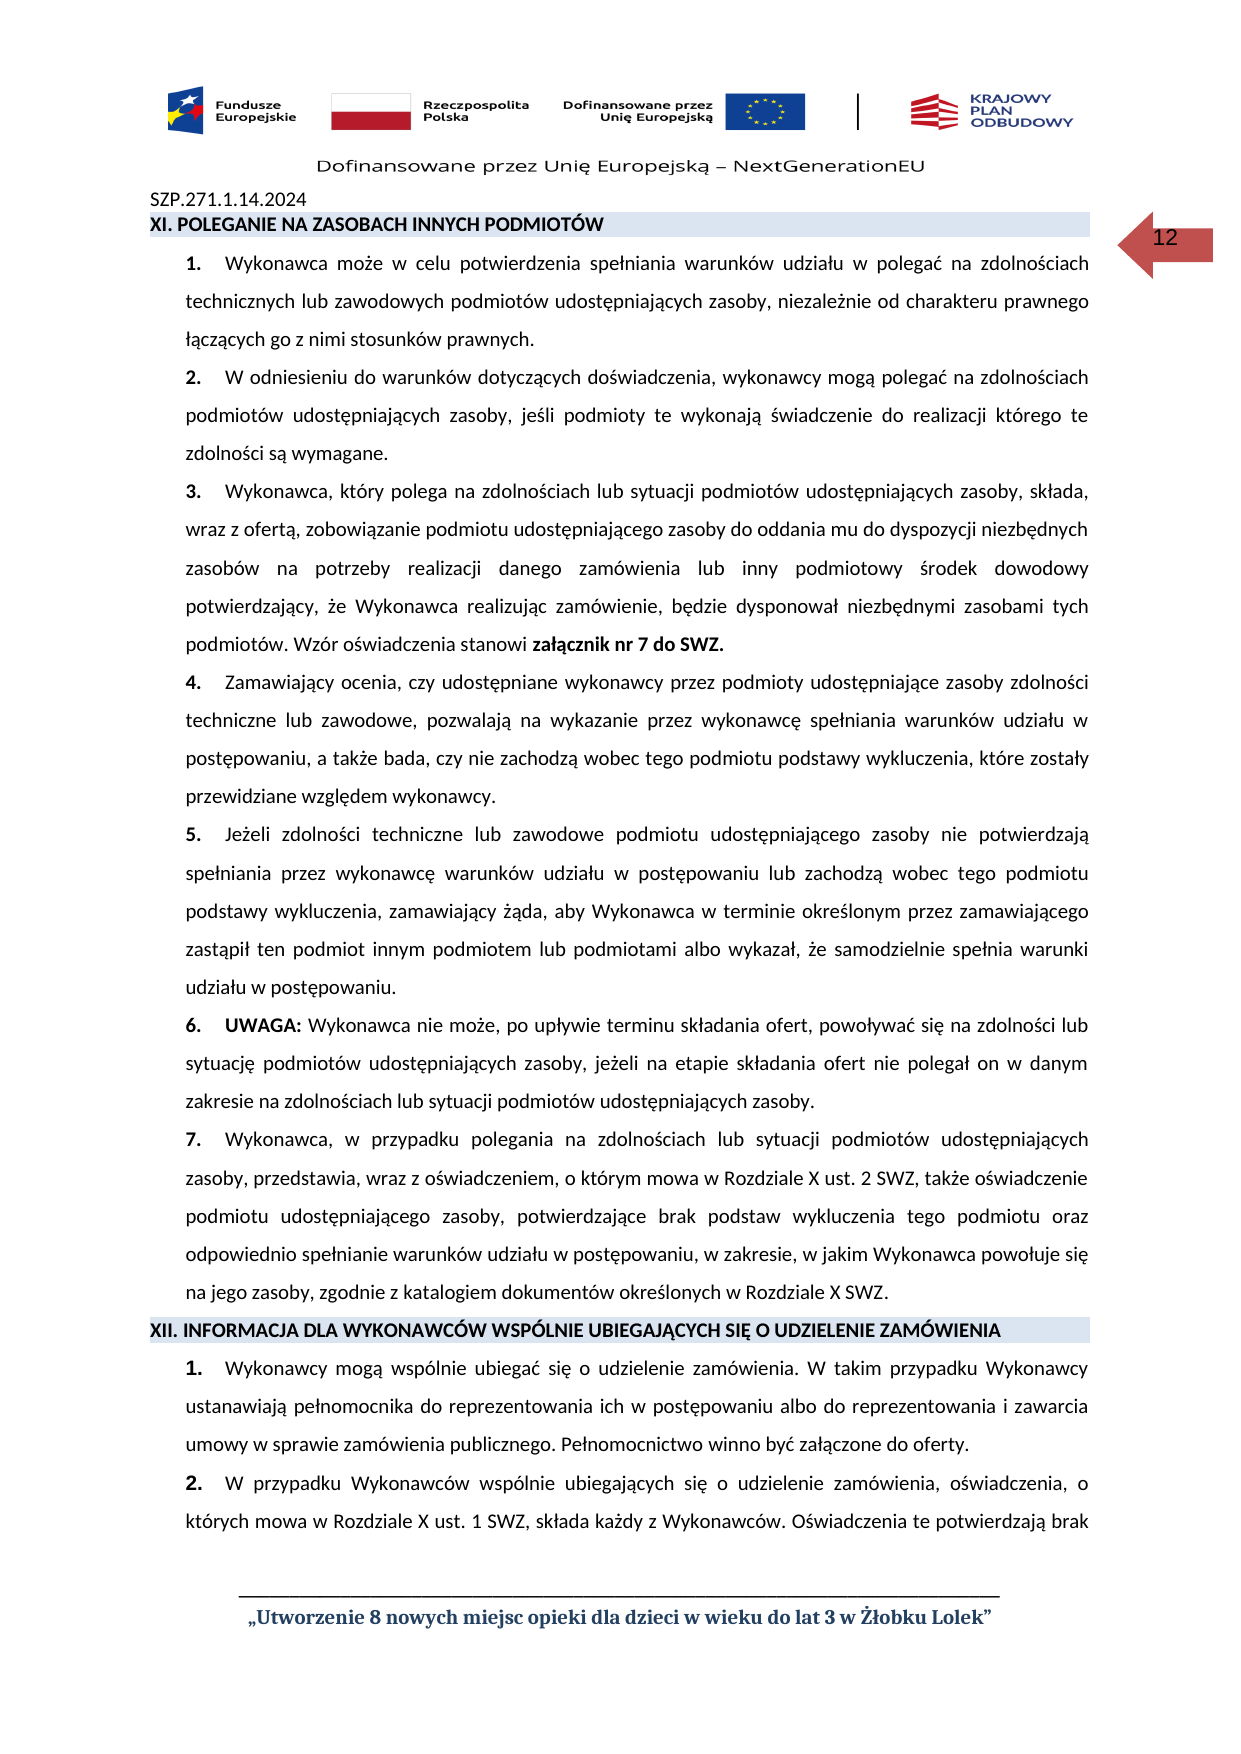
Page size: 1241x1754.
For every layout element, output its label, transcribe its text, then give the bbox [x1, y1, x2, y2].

list Wykonawca, który polega na zdolnościach lub sytuacji podmiotów udostępniających zasoby, składa, wraz z ofertą, zobowiązanie podmiotu udostępniającego zasoby do oddania mu do dyspozycji niezbędnych zasobów na potrzeby realizacji danego zamówienia lub inny podmiotowy środek dowodowy potwierdzający, że Wykonawca realizując zamówienie, będzie dysponował niezbędnymi zasobami tych podmiotów. Wzór oświadczenia stanowi załącznik nr 7 do SWZ. [185, 478, 1090, 656]
list Jeżeli zdolności techniczne lub zawodowe podmiotu udostępniającego zasoby nie potwierdzają spełniania przez wykonawcę warunków udziału w postępowaniu lub zachodzą wobec tego podmiotu podstawy wykluczenia, zamawiający żąda, aby Wykonawca w terminie określonym przez zamawiającego zastąpił ten podmiot innym podmiotem lub podmiotami albo wykazał, że samodzielnie spełnia warunki udziału w postępowaniu. [185, 822, 1090, 999]
subtitle XI. POLEGANIE NA ZASOBACH INNYCH PODMIOTÓW [150, 212, 1090, 237]
picture [150, 75, 1091, 187]
list Zamawiający ocenia, czy udostępniane wykonawcy przez podmioty udostępniające zasoby zdolności techniczne lub zawodowe, pozwalają na wykazanie przez wykonawcę spełniania warunków udziału w postępowaniu, a także bada, czy nie zachodzą wobec tego podmiotu podstawy wykluczenia, które zostały przewidziane względem wykonawcy. [185, 669, 1090, 809]
list Wykonawca może w celu potwierdzenia spełniania warunków udziału w polegać na zdolnościach technicznych lub zawodowych podmiotów udostępniających zasoby, niezależnie od charakteru prawnego łączących go z nimi stosunków prawnych. [185, 250, 1090, 351]
list Wykonawcy mogą wspólnie ubiegać się o udzielenie zamówienia. W takim przypadku Wykonawcy ustanawiają pełnomocnika do reprezentowania ich w postępowaniu albo do reprezentowania i zawarcia umowy w sprawie zamówienia publicznego. Pełnomocnictwo winno być załączone do oferty. [185, 1355, 1090, 1457]
list W odniesieniu do warunków dotyczących doświadczenia, wykonawcy mogą polegać na zdolnościach podmiotów udostępniających zasoby, jeśli podmioty te wykonają świadczenie do realizacji którego te zdolności są wymagane. [185, 364, 1090, 466]
subtitle XII. INFORMACJA DLA WYKONAWCÓW WSPÓLNIE UBIEGAJĄCYCH SIĘ O UDZIELENIE ZAMÓWIENIA [150, 1317, 1090, 1343]
list Wykonawca, w przypadku polegania na zdolnościach lub sytuacji podmiotów udostępniających zasoby, przedstawia, wraz z oświadczeniem, o którym mowa w Rozdziale X ust. 2 SWZ, także oświadczenie podmiotu udostępniającego zasoby, potwierdzające brak podstaw wykluczenia tego podmiotu oraz odpowiednio spełnianie warunków udziału w postępowaniu, w zakresie, w jakim Wykonawca powołuje się na jego zasoby, zgodnie z katalogiem dokumentów określonych w Rozdziale X SWZ. [185, 1127, 1090, 1304]
list UWAGA: Wykonawca nie może, po upływie terminu składania ofert, powoływać się na zdolności lub sytuację podmiotów udostępniających zasoby, jeżeli na etapie składania ofert nie polegał on w danym zakresie na zdolnościach lub sytuacji podmiotów udostępniających zasoby. [185, 1012, 1090, 1114]
